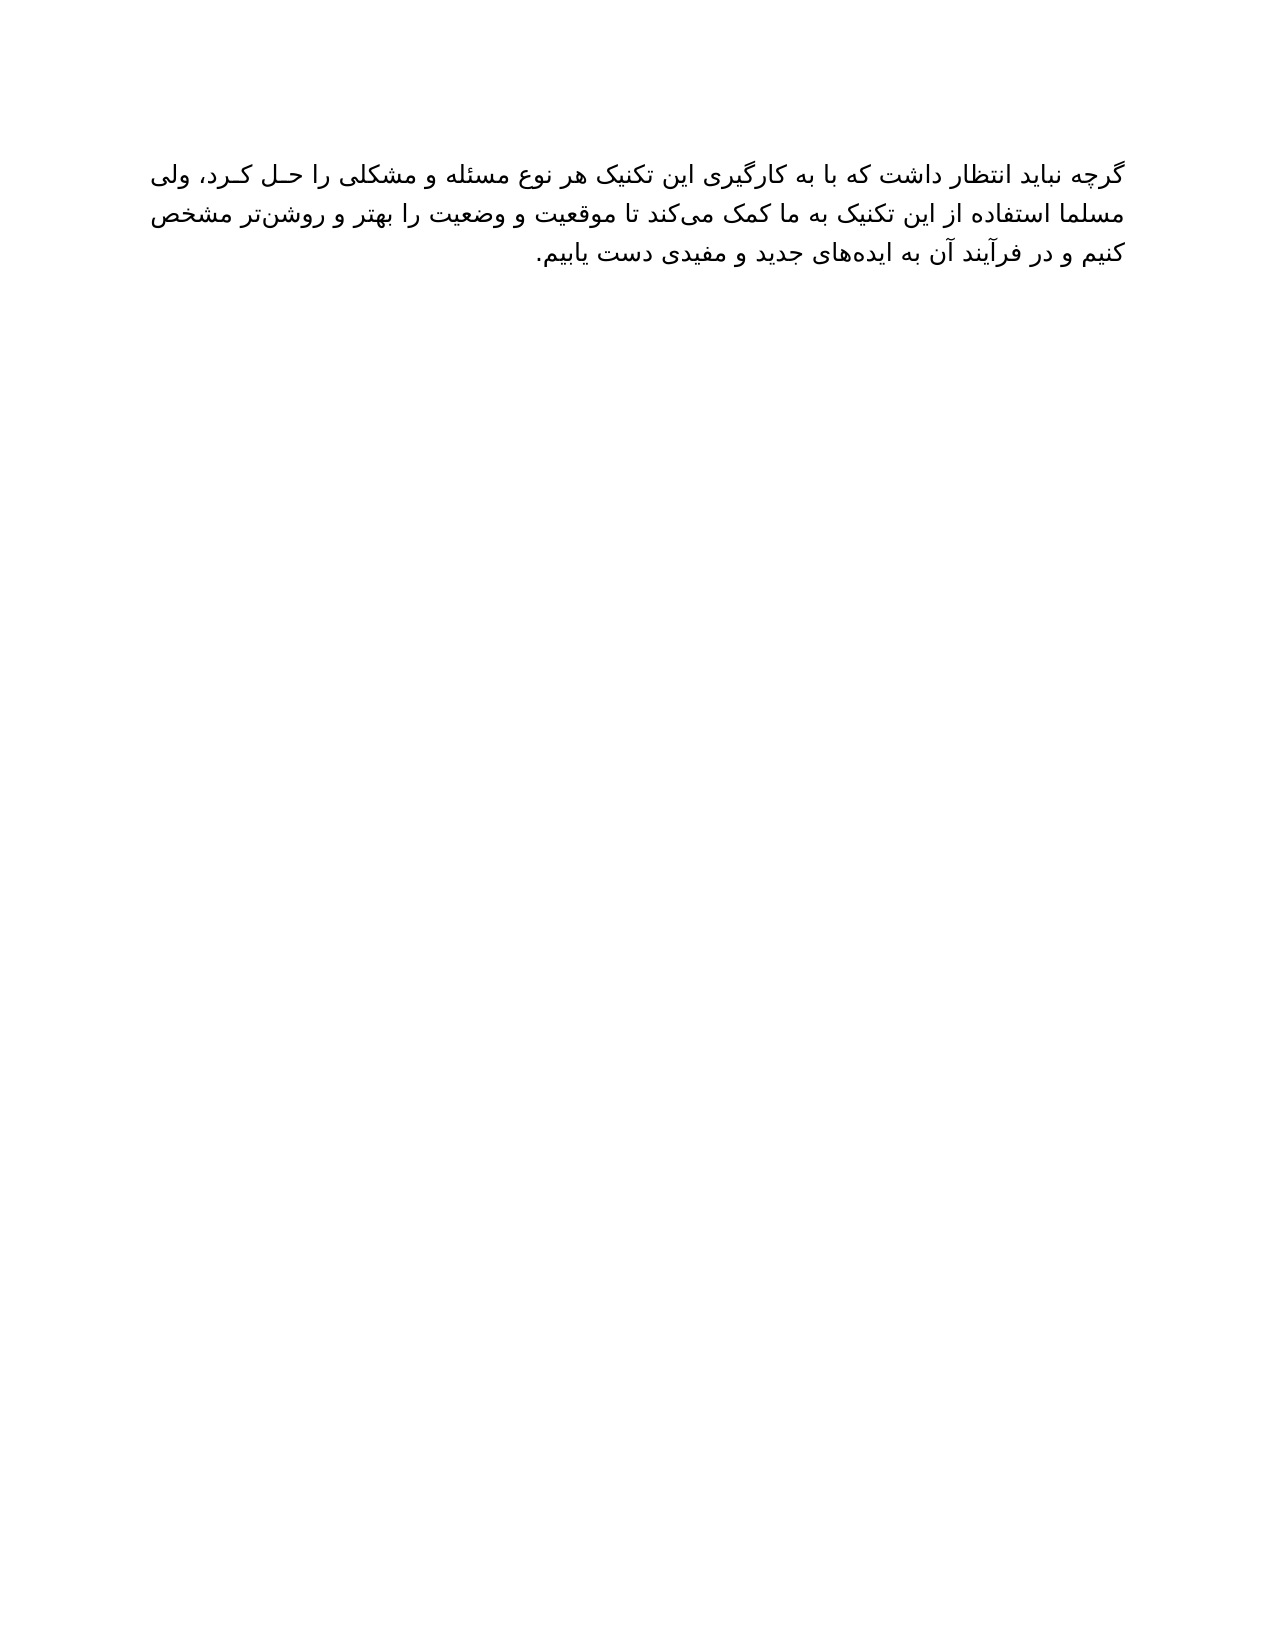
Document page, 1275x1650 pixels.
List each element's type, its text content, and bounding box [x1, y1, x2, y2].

text گرچه نباید انتظار داشت که با به کارگیری این تکنیک هر نوع مسئله و مشکلی را حل کرد، ولی مسلما استفاده از این تکنیک به ما کمک می‌کند تا موقعیت و وضعیت را بهتر و روشن‌تر مشخص کنیم و در فرآیند آن به ایده‌های جدید و مفیدی دست یابیم. [150, 150, 1125, 267]
